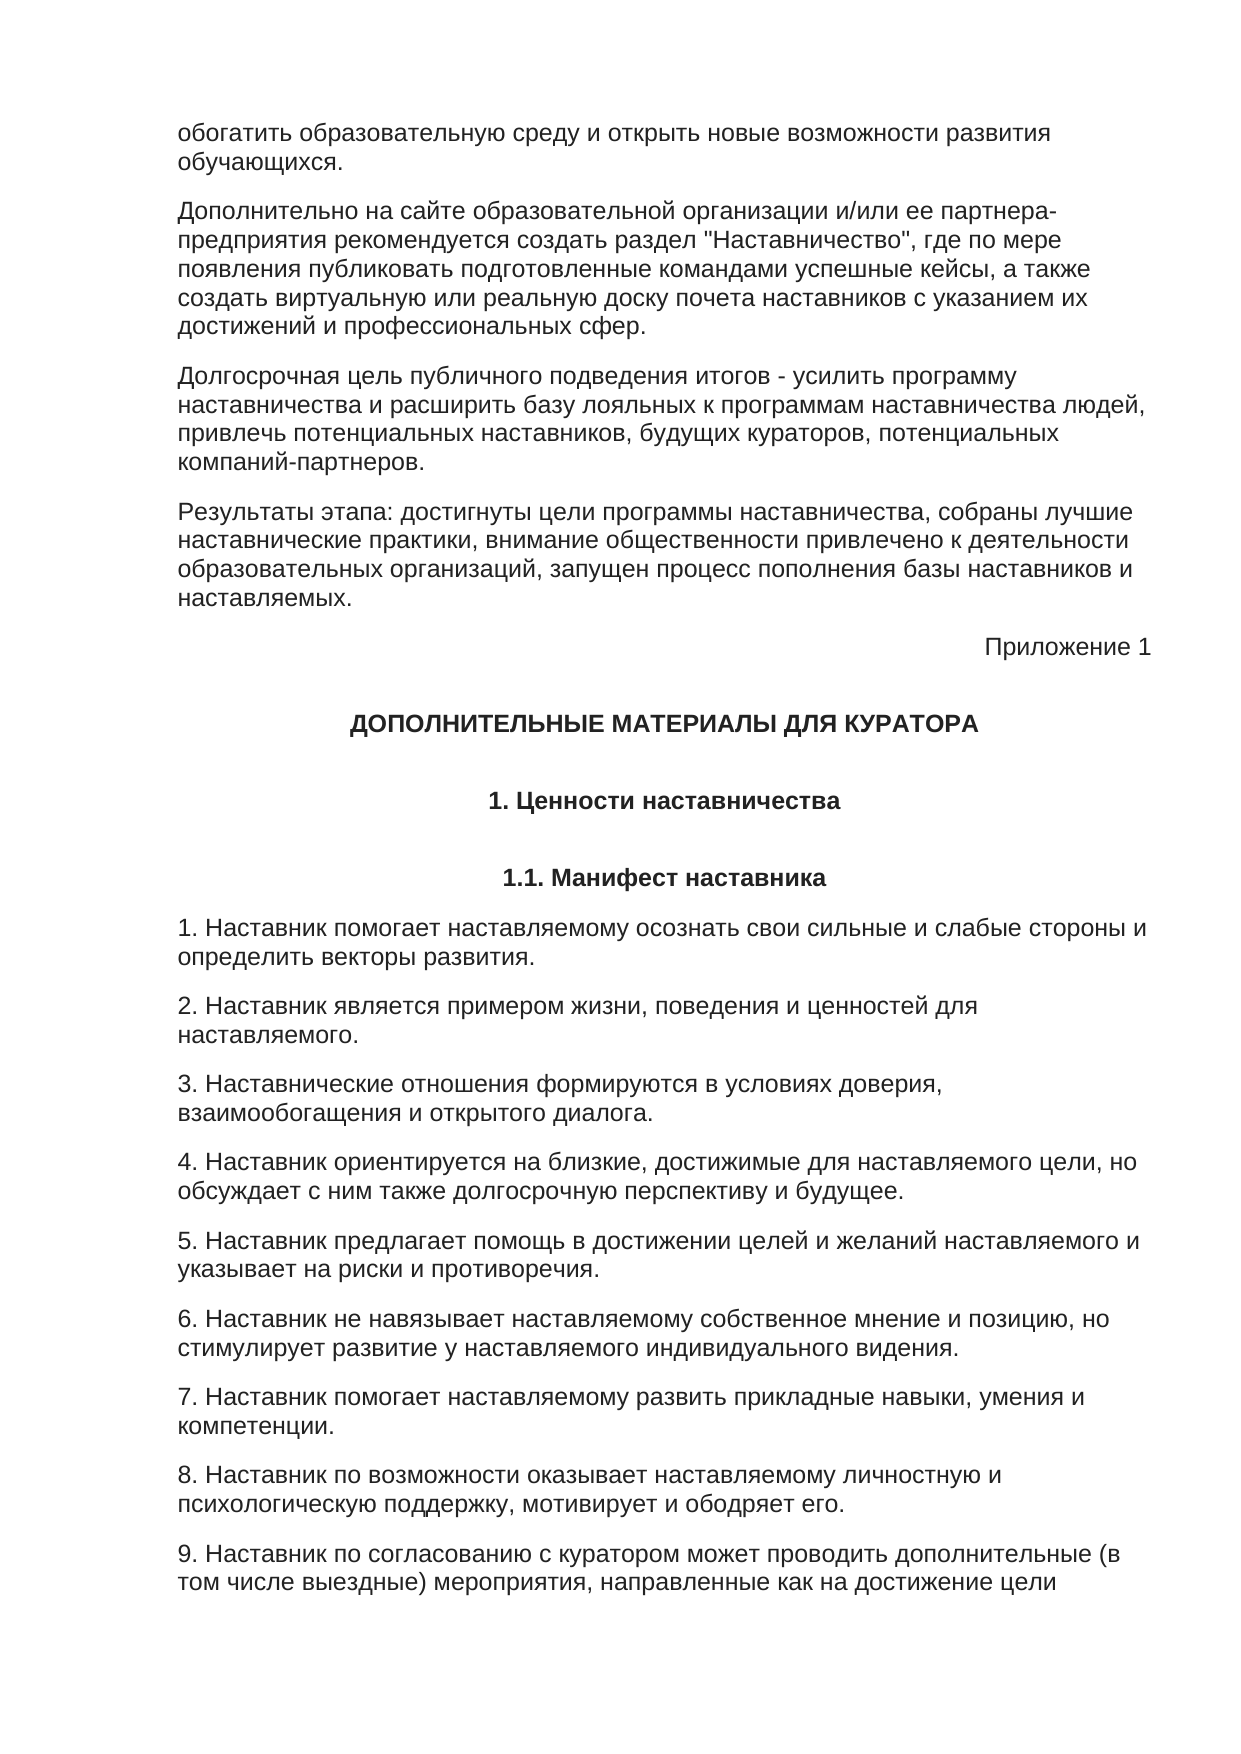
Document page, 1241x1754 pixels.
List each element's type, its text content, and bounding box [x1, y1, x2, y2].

text 2. Наставник является примером жизни, поведения и ценностей для наставляемого. [177, 991, 1152, 1048]
text Результаты этапа: достигнуты цели программы наставничества, собраны лучшие наставнические практики, внимание общественности привлечено к деятельности образовательных организаций, запущен процесс пополнения базы наставников и наставляемых. [177, 497, 1152, 612]
text 5. Наставник предлагает помощь в достижении целей и желаний наставляемого и указывает на риски и противоречия. [177, 1226, 1152, 1283]
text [177, 1538, 1152, 1596]
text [177, 118, 1152, 176]
text 6. Наставник не навязывает наставляемому собственное мнение и позицию, но стимулирует развитие у наставляемого индивидуального видения. [177, 1304, 1152, 1361]
text ДОПОЛНИТЕЛЬНЫЕ МАТЕРИАЛЫ ДЛЯ КУРАТОРА [177, 682, 1152, 738]
text 8. Наставник по возможности оказывает наставляемому личностную и психологическую поддержку, мотивирует и ободряет его. [177, 1460, 1152, 1518]
text 1. Ценности наставничества [177, 759, 1152, 815]
text 4. Наставник ориентируется на близкие, достижимые для наставляемого цели, но обсуждает с ним также долгосрочную перспективу и будущее. [177, 1147, 1152, 1205]
text 1.1. Манифест наставника [177, 836, 1152, 892]
text Дополнительно на сайте образовательной организации и/или ее партнера-предприятия рекомендуется создать раздел "Наставничество", где по мере появления публиковать подготовленные командами успешные кейсы, а также создать виртуальную или реальную доску почета наставников с указанием их достижений и профессиональных сфер. [177, 196, 1152, 340]
text 1. Наставник помогает наставляемому осознать свои сильные и слабые стороны и определить векторы развития. [177, 913, 1152, 970]
text Приложение 1 [177, 632, 1152, 661]
text Долгосрочная цель публичного подведения итогов - усилить программу наставничества и расширить базу лояльных к программам наставничества людей, привлечь потенциальных наставников, будущих кураторов, потенциальных компаний-партнеров. [177, 361, 1152, 476]
text 7. Наставник помогает наставляемому развить прикладные навыки, умения и компетенции. [177, 1382, 1152, 1439]
text 3. Наставнические отношения формируются в условиях доверия, взаимообогащения и открытого диалога. [177, 1069, 1152, 1127]
